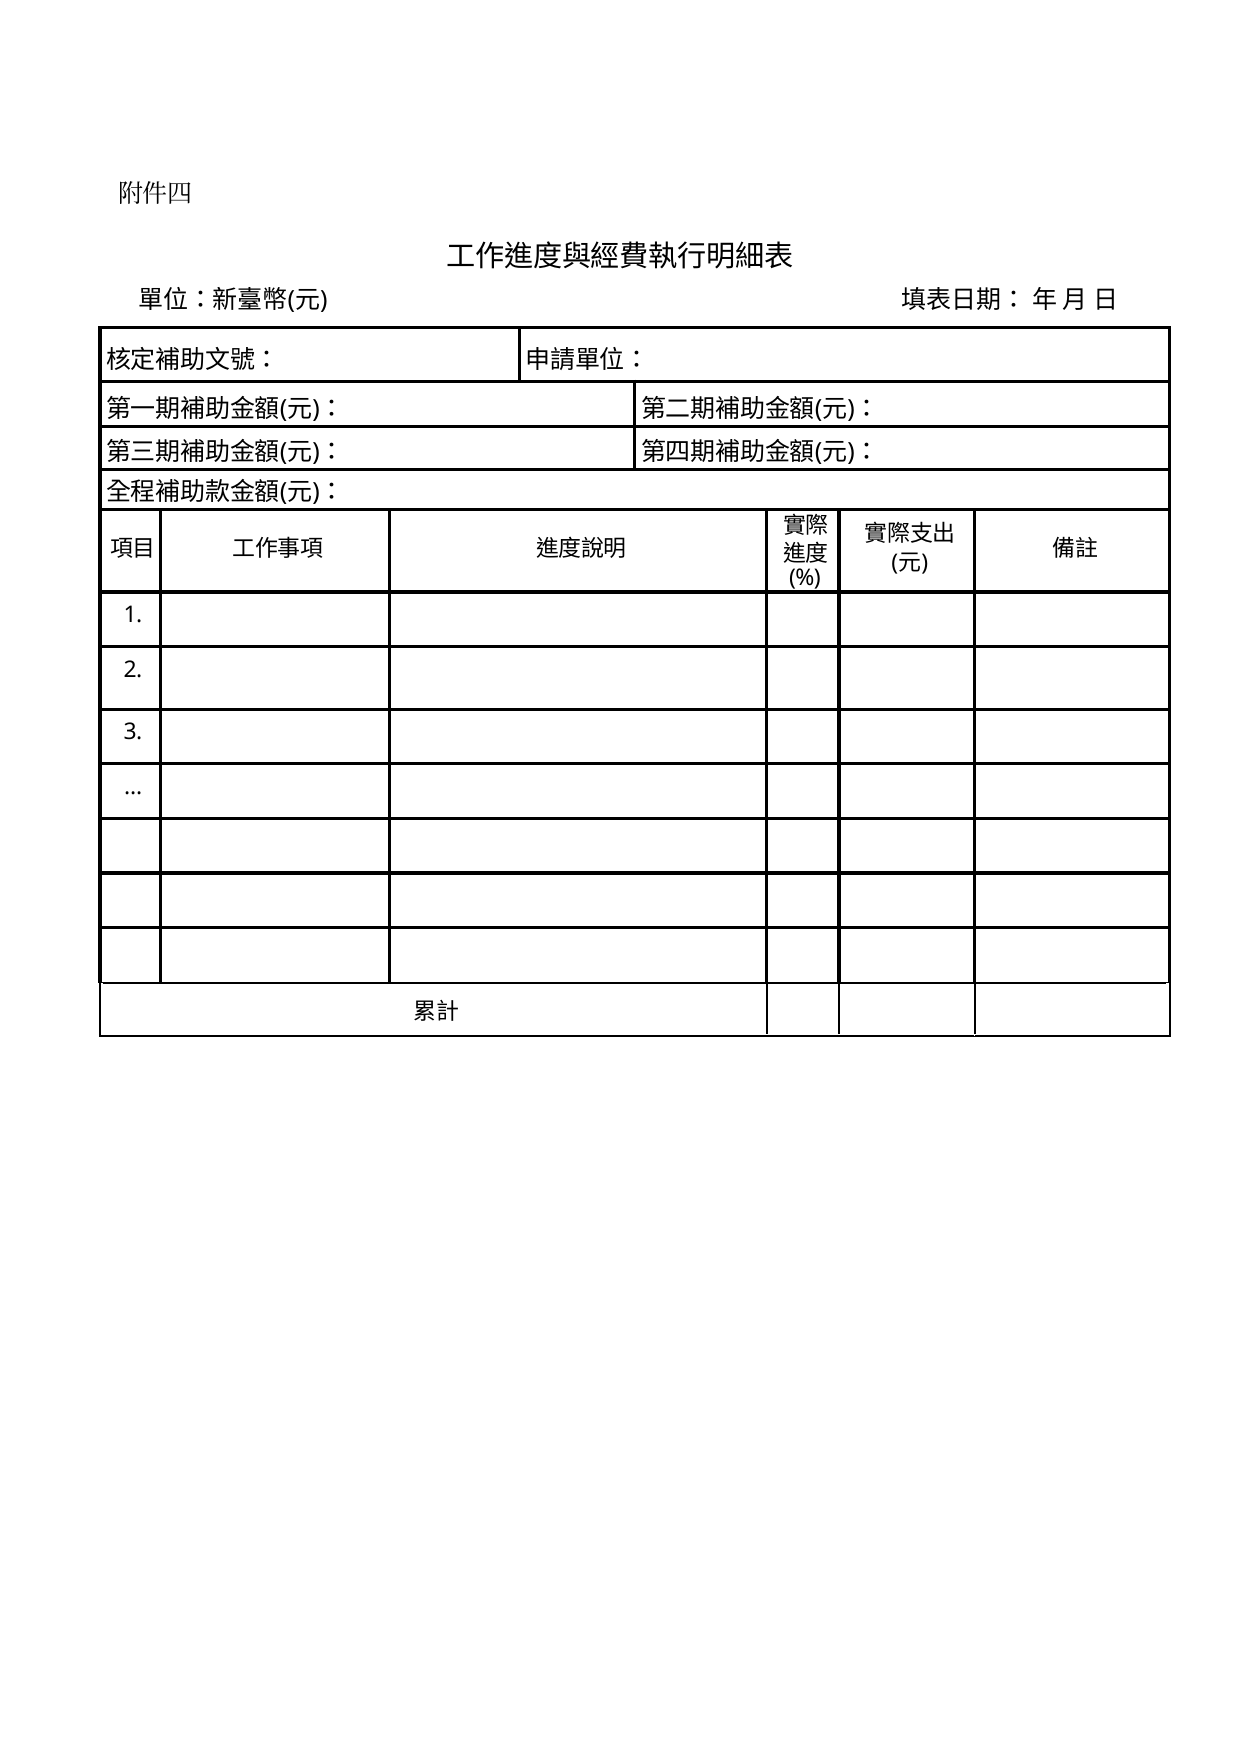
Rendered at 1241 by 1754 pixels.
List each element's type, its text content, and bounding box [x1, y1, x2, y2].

table_cell 第二期補助金額(元)： [636, 383, 1168, 424]
table_cell [841, 594, 973, 645]
table_cell [391, 594, 765, 645]
table_cell [841, 711, 973, 762]
table_cell 備註 [976, 511, 1168, 590]
table_cell [102, 929, 159, 981]
table_cell [841, 648, 973, 707]
table_header 核定補助文號： [102, 329, 518, 379]
table_cell 實際支出 (元) [841, 511, 973, 590]
table_cell 第四期補助金額(元)： [636, 428, 1168, 467]
table_cell [768, 765, 837, 817]
table_cell [162, 820, 388, 871]
table_cell [391, 711, 765, 762]
table_cell [841, 765, 973, 817]
subtitle 工作進度與經費執行明細表 [73, 233, 1166, 275]
table_cell [162, 711, 388, 762]
table_cell [976, 711, 1168, 762]
table_cell [162, 594, 388, 645]
table_cell [768, 929, 837, 981]
table_cell … [102, 765, 159, 817]
table_cell [391, 648, 765, 707]
table_cell 實際進度 (%) [768, 511, 837, 590]
table_cell [841, 875, 973, 926]
table_cell [391, 875, 765, 926]
table_cell [162, 875, 388, 926]
table_cell [102, 820, 159, 871]
table_cell [975, 983, 1169, 1035]
table_cell 第一期補助金額(元)： [102, 383, 633, 424]
table_cell [102, 875, 159, 926]
table_cell 2. [102, 648, 159, 707]
table_cell [768, 711, 837, 762]
table_cell [839, 984, 974, 1035]
table_cell 全程補助款金額(元)： [102, 471, 1168, 508]
table_cell 3. [102, 711, 159, 762]
table_cell [976, 875, 1168, 926]
table_cell [162, 765, 388, 817]
table_cell 進度說明 [391, 511, 765, 590]
table_header 申請單位： [521, 329, 1168, 379]
table_cell [768, 648, 837, 707]
table_cell [162, 648, 388, 707]
table_cell [841, 929, 973, 981]
table_cell 項目 [102, 511, 159, 590]
table_cell [976, 929, 1168, 981]
table_cell [976, 648, 1168, 707]
table_cell [976, 765, 1168, 817]
table_cell [162, 929, 388, 981]
table_cell 1. [102, 594, 159, 645]
table_cell [391, 929, 765, 981]
table_cell [768, 875, 837, 926]
table_cell [391, 765, 765, 817]
table_cell [841, 820, 973, 871]
table_cell 累計 [101, 983, 767, 1035]
table_cell [768, 594, 837, 645]
table_cell [768, 820, 837, 871]
text 單位：新臺幣(元) 填表日期： 年 月 日 [73, 280, 1184, 316]
table_cell [767, 984, 839, 1035]
table_cell [976, 594, 1168, 645]
table_cell [976, 820, 1168, 871]
table_cell [391, 820, 765, 871]
table_cell 第三期補助金額(元)： [102, 428, 633, 467]
table_cell 工作事項 [162, 511, 388, 590]
